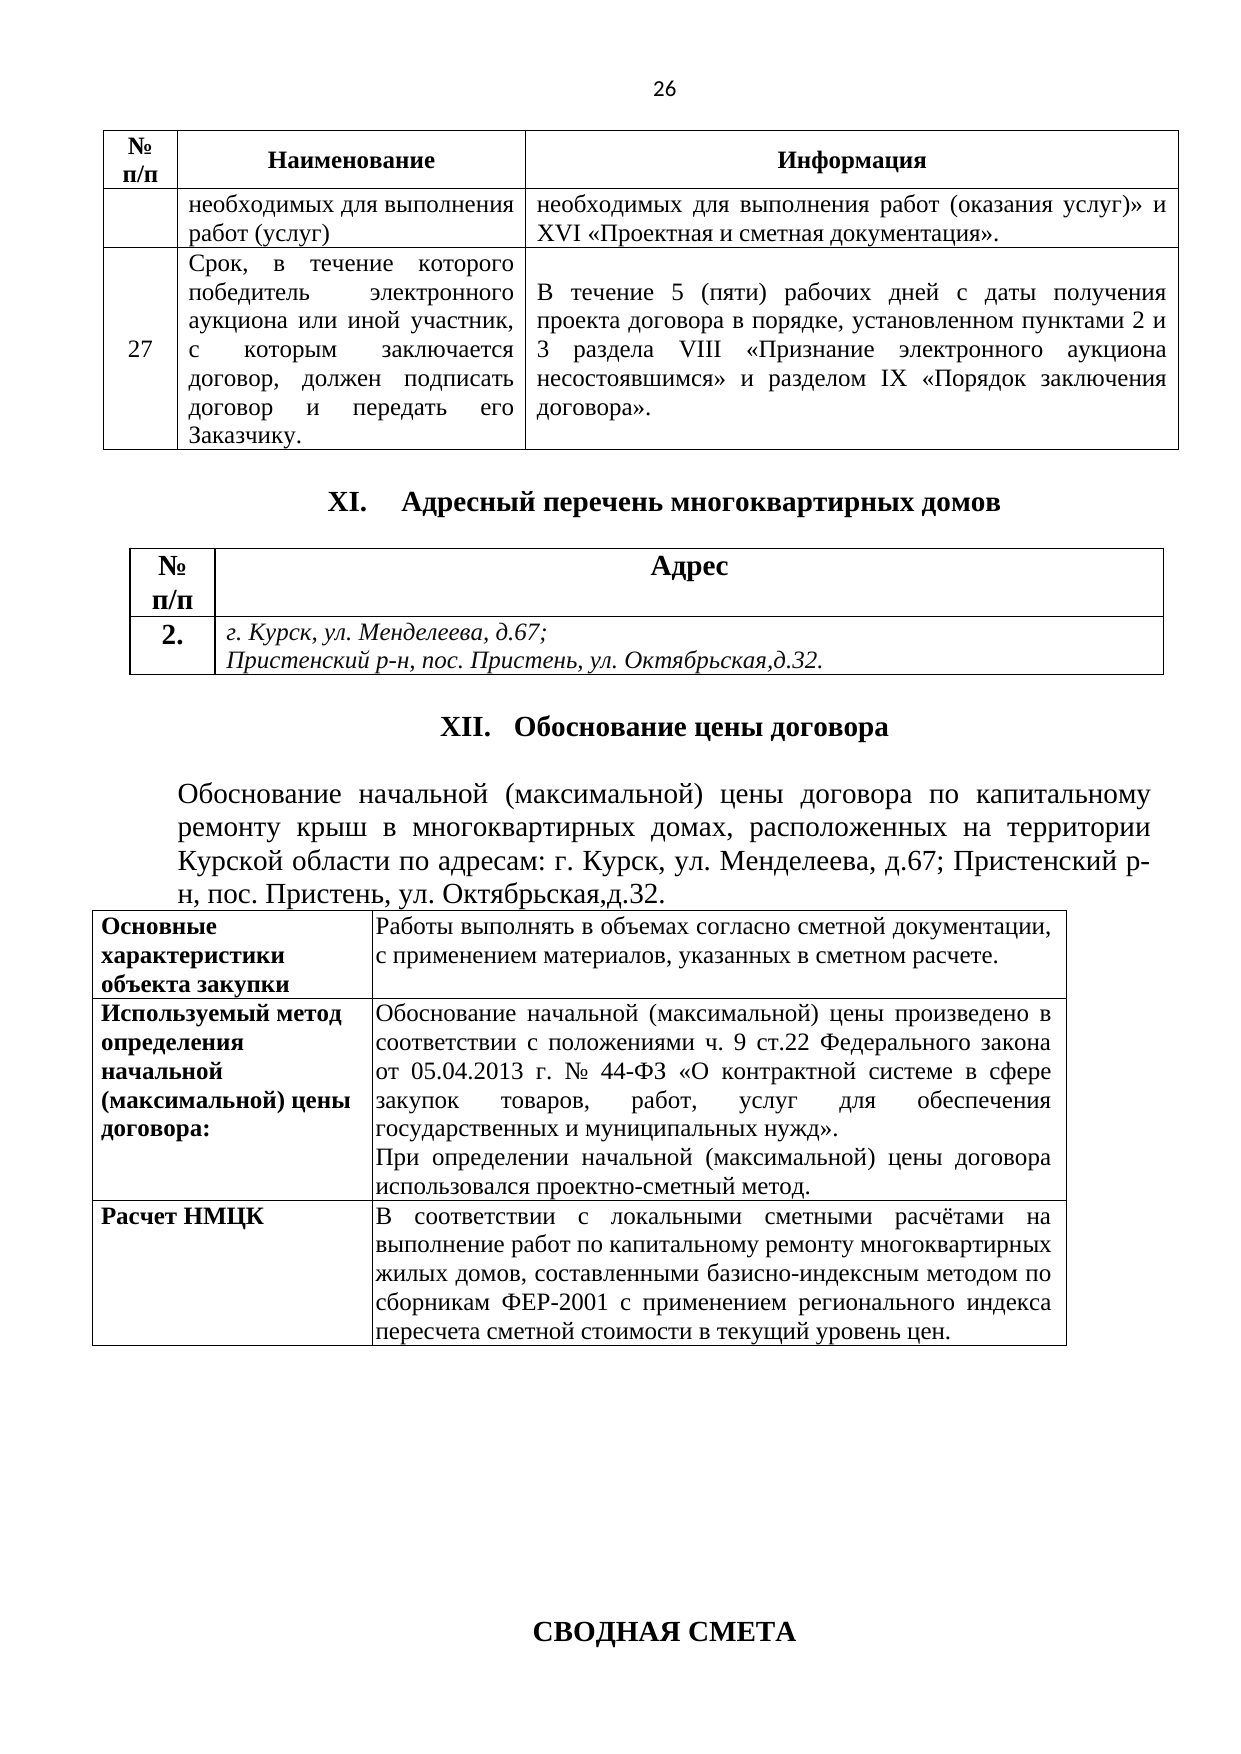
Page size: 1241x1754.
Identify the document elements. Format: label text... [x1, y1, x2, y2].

table_cell В соответствии с локальными сметными расчётами на выполнение работ по капитальному ремонту многоквартирных жилых домов, составленными базисно-индексным методом по сборникам ФЕР-2001 с применением регионального индекса пересчета сметной стоимости в текущий уровень цен. [373, 1201, 1066, 1344]
list Обоснование цены договора [177, 709, 1152, 742]
table_header Основные характеристики объекта закупки [93, 911, 372, 997]
table_header № п/п [131, 549, 214, 616]
table_header Наименование [178, 131, 525, 188]
list СВОДНАЯ СМЕТА [177, 1614, 1152, 1647]
table_cell 2. [131, 617, 214, 674]
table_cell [178, 189, 525, 247]
table_cell Расчет НМЦК [93, 1201, 372, 1344]
table_cell г. Курск, ул. Менделеева, д.67; Пристенский р-н, пос. Пристень, ул. Октябрьская,д.32. [216, 617, 1163, 674]
table_cell Используемый метод определения начальной (максимальной) цены договора: [93, 999, 372, 1200]
table_header Работы выполнять в объемах согласно сметной документации, с применением материалов, указанных в сметном расчете. [373, 911, 1066, 997]
table_cell 26 [104, 189, 177, 247]
table_header № п/п [104, 131, 177, 188]
table_cell Обоснование начальной (максимальной) цены произведено в соответствии с положениями ч. 9 ст.22 Федерального закона от 05.04.2013 г. № 44-ФЗ «О контрактной системе в сфере закупок товаров, работ, услуг для обеспечения государственных и муниципальных нужд». При определении начальной (максимальной) цены договора использовался проектно-сметный метод. [373, 999, 1066, 1200]
table_header Адрес [216, 549, 1163, 616]
list Адресный перечень многоквартирных домов [177, 484, 1152, 517]
table_header Информация [526, 131, 1178, 188]
table_cell Срок, в течение которого победитель электронного аукциона или иной участник, с которым заключается договор, должен подписать договор и передать его Заказчику. [178, 248, 525, 449]
text Обоснование начальной (максимальной) цены договора по капитальному ремонту крыш в многоквартирных домах, расположенных на территории Курской области по адресам: г. Курск, ул. Менделеева, д.67; Пристенский р-н, пос. Пристень, ул. Октябрьская,д.32. [177, 776, 1152, 910]
table_cell В течение 5 (пяти) рабочих дней с даты получения проекта договора в порядке, установленном пунктами 2 и 3 раздела VIII «Признание электронного аукциона несостоявшимся» и разделом IX «Порядок заключения договора». [526, 248, 1178, 449]
table_cell 27 [104, 248, 177, 449]
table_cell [526, 189, 1178, 247]
